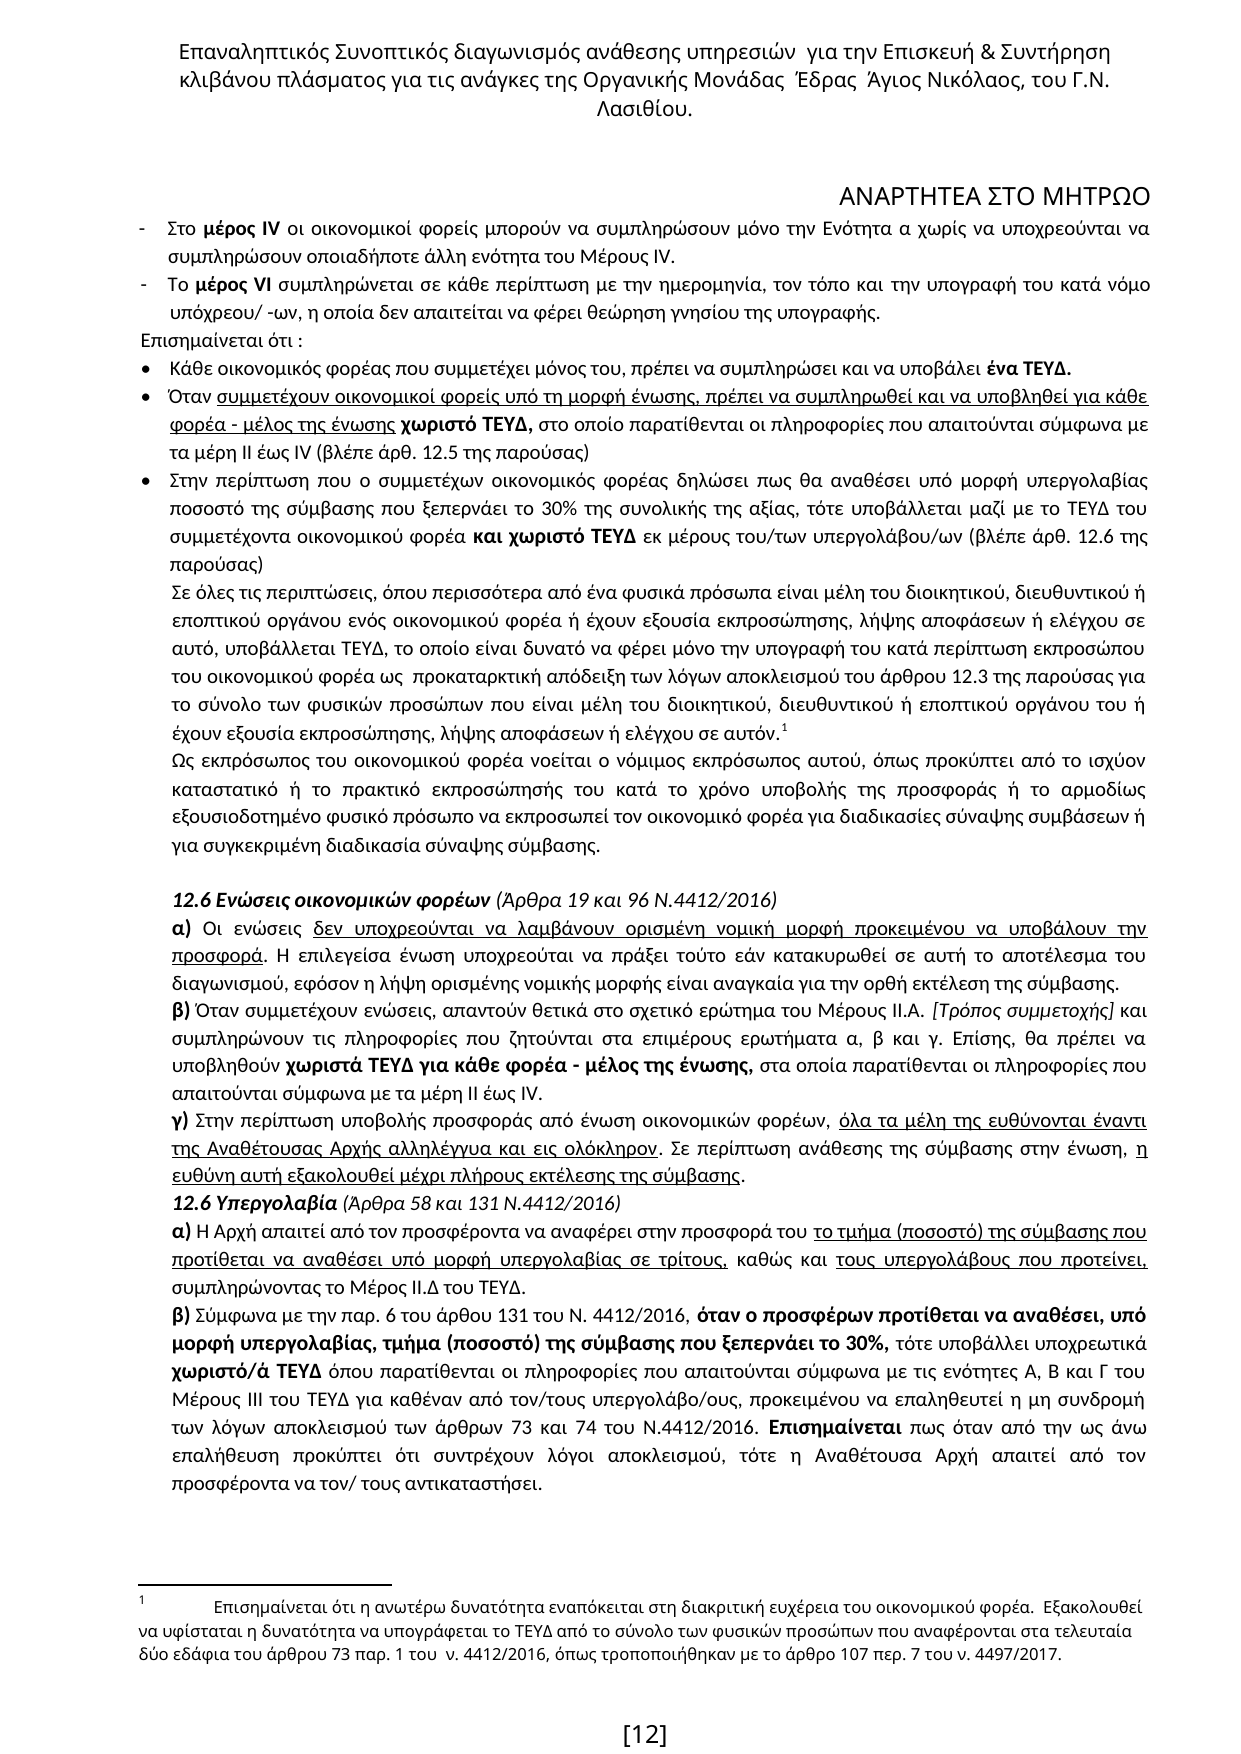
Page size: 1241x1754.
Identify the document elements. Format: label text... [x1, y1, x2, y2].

text Ως εκπρόσωπος του οικονομικού φορέα νοείται ο νόμιμος εκπρόσωπος αυτού, όπως προκύπτει από το ισχύον καταστατικό ή το πρακτικό εκπροσώπησής του κατά το χρόνο υποβολής της προσφοράς ή το αρμοδίως εξουσιοδοτημένο φυσικό πρόσωπο να εκπροσωπεί τον οικονομικό φορέα για διαδικασίες σύναψης συμβάσεων ή για συγκεκριμένη διαδικασία σύναψης σύμβασης. [172, 746, 1147, 858]
list Το μέρος VI συμπληρώνεται σε κάθε περίπτωση με την ημερομηνία, τον τόπο και την υπογραφή του κατά νόμο υπόχρεου/ -ων, η οποία δεν απαιτείται να φέρει θεώρηση γνησίου της υπογραφής. [140, 269, 1151, 325]
text α) Οι ενώσεις δεν υποχρεούνται να λαμβάνουν ορισμένη νομική μορφή προκειμένου να υποβάλουν την προσφορά. Η επιλεγείσα ένωση υποχρεούται να πράξει τούτο εάν κατακυρωθεί σε αυτή το αποτέλεσμα του διαγωνισμού, εφόσον η λήψη ορισμένης νομικής μορφής είναι αναγκαία για την ορθή εκτέλεση της σύμβασης. [172, 913, 1147, 996]
list Κάθε οικονομικός φορέας που συμμετέχει μόνος του, πρέπει να συμπληρώσει και να υποβάλει ένα ΤΕΥΔ. [140, 353, 1149, 381]
list Όταν συμμετέχουν οικονομικοί φορείς υπό τη μορφή ένωσης, πρέπει να συμπληρωθεί και να υποβληθεί για κάθε φορέα - μέλος της ένωσης χωριστό ΤΕΥΔ, στο οποίο παρατίθενται οι πληροφορίες που απαιτούνται σύμφωνα με τα μέρη II έως ΙV (βλέπε άρθ. 12.5 της παρούσας) [140, 381, 1149, 465]
text 12.6 Ενώσεις οικονομικών φορέων (Άρθρα 19 και 96 Ν.4412/2016) [172, 886, 1151, 913]
text Επισημαίνεται ότι : [140, 325, 1151, 353]
text γ) Στην περίπτωση υποβολής προσφοράς από ένωση οικονομικών φορέων, όλα τα μέλη της ευθύνονται έναντι της Αναθέτουσας Αρχής αλληλέγγυα και εις ολόκληρον. Σε περίπτωση ανάθεσης της σύμβασης στην ένωση, η ευθύνη αυτή εξακολουθεί μέχρι πλήρους εκτέλεσης της σύμβασης. [172, 1106, 1147, 1188]
text β) Σύμφωνα με την παρ. 6 του άρθου 131 του Ν. 4412/2016, όταν ο προσφέρων προτίθεται να αναθέσει, υπό μορφή υπεργολαβίας, τμήμα (ποσοστό) της σύμβασης που ξεπερνάει το 30%, τότε υποβάλλει υποχρεωτικά χωριστό/ά ΤΕΥΔ όπου παρατίθενται οι πληροφορίες που απαιτούνται σύμφωνα με τις ενότητες Α, Β και Γ του Μέρους ΙΙΙ του ΤΕΥΔ για καθέναν από τον/τους υπεργολάβο/ους, προκειμένου να επαληθευτεί η μη συνδρομή των λόγων αποκλεισμού των άρθρων 73 και 74 του Ν.4412/2016. Επισημαίνεται πως όταν από την ως άνω επαλήθευση προκύπτει ότι συντρέχουν λόγοι αποκλεισμού, τότε η Αναθέτουσα Αρχή απαιτεί από τον προσφέροντα να τον/ τους αντικαταστήσει. [172, 1300, 1147, 1496]
text β) Όταν συμμετέχουν ενώσεις, απαντούν θετικά στο σχετικό ερώτημα του Μέρους ΙΙ.Α. [Τρόπος συμμετοχής] και συμπληρώνουν τις πληροφορίες που ζητούνται στα επιμέρους ερωτήματα α, β και γ. Επίσης, θα πρέπει να υποβληθούν χωριστά ΤΕΥΔ για κάθε φορέα - μέλος της ένωσης, στα οποία παρατίθενται οι πληροφορίες που απαιτούνται σύμφωνα με τα μέρη II έως IV. [172, 996, 1147, 1106]
text 12.6 Υπεργολαβία (Άρθρα 58 και 131 Ν.4412/2016) [172, 1188, 1151, 1216]
list Στην περίπτωση που ο συμμετέχων οικονομικός φορέας δηλώσει πως θα αναθέσει υπό μορφή υπεργολαβίας ποσοστό της σύμβασης που ξεπερνάει το 30% της συνολικής της αξίας, τότε υποβάλλεται μαζί με το ΤΕΥΔ του συμμετέχοντα οικονομικού φορέα και χωριστό ΤΕΥΔ εκ μέρους του/των υπεργολάβου/ων (βλέπε άρθ. 12.6 της παρούσας) [140, 465, 1149, 577]
text α) Η Αρχή απαιτεί από τον προσφέροντα να αναφέρει στην προσφορά του το τμήμα (ποσοστό) της σύμβασης που προτίθεται να αναθέσει υπό μορφή υπεργολαβίας σε τρίτους, καθώς και τους υπεργολάβους που προτείνει, συμπληρώνοντας το Μέρος ΙΙ.Δ του ΤΕΥΔ. [172, 1216, 1147, 1300]
text Σε όλες τις περιπτώσεις, όπου περισσότερα από ένα φυσικά πρόσωπα είναι μέλη του διοικητικού, διευθυντικού ή εποπτικού οργάνου ενός οικονομικού φορέα ή έχουν εξουσία εκπροσώπησης, λήψης αποφάσεων ή ελέγχου σε αυτό, υποβάλλεται ΤΕΥΔ, το οποίο είναι δυνατό να φέρει μόνο την υπογραφή του κατά περίπτωση εκπροσώπου του οικονομικού φορέα ως προκαταρκτική απόδειξη των λόγων αποκλεισμού του άρθρου 12.3 της παρούσας για το σύνολο των φυσικών προσώπων που είναι μέλη του διοικητικού, διευθυντικού ή εποπτικού οργάνου του ή έχουν εξουσία εκπροσώπησης, λήψης αποφάσεων ή ελέγχου σε αυτόν. [172, 577, 1147, 746]
list Στο μέρος ΙV οι οικονομικοί φορείς μπορούν να συμπληρώσουν μόνο την Ενότητα α χωρίς να υποχρεούνται να συμπληρώσουν οποιαδήποτε άλλη ενότητα του Μέρους ΙV. [139, 213, 1151, 269]
